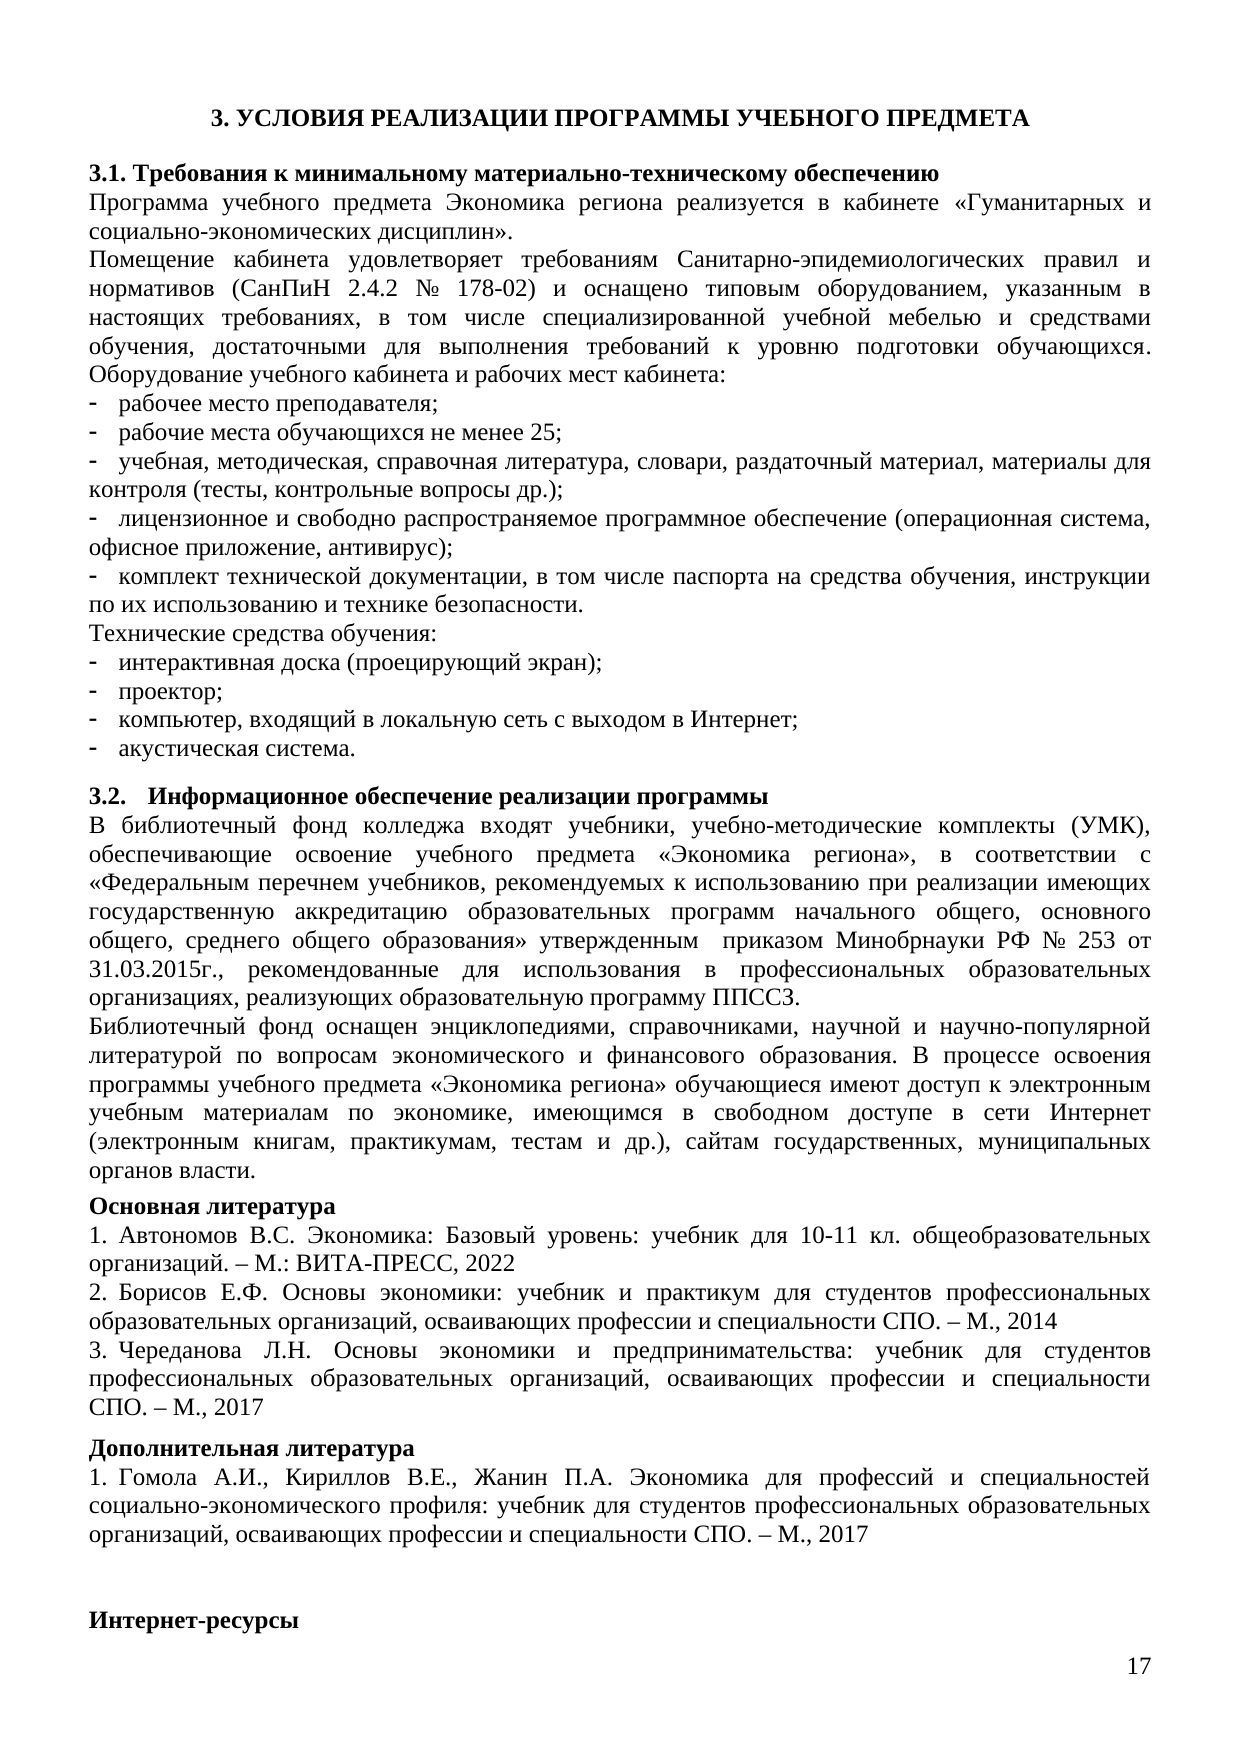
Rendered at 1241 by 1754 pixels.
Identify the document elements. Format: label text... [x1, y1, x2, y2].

list Борисов Е.Ф. Основы экономики: учебник и практикум для студентов профессиональных образовательных организаций, осваивающих профессии и специальности СПО. – М., 2014 [89, 1277, 1152, 1335]
list Информационное обеспечение реализации программы [89, 781, 1152, 810]
list интерактивная доска (проецирующий экран); [89, 647, 1152, 676]
list Автономов В.С. Экономика: Базовый уровень: учебник для 10-11 кл. общеобразовательных организаций. – М.: ВИТА-ПРЕСС, 2022 [89, 1220, 1152, 1277]
text Дополнительная литература [89, 1433, 1152, 1462]
text Библиотечный фонд оснащен энциклопедиями, справочниками, научной и научно-популярной литературой по вопросам экономического и финансового образования. В процессе освоения программы учебного предмета «Экономика региона» обучающиеся имеют доступ к электронным учебным материалам по экономике, имеющимся в свободном доступе в сети Интернет (электронным книгам, практикумам, тестам и др.), сайтам государственных, муниципальных органов власти. [89, 1011, 1152, 1184]
text 3.1. Требования к минимальному материально-техническому обеспечению [89, 158, 1152, 187]
list рабочее место преподавателя; [89, 388, 1152, 417]
list Гомола А.И., Кириллов В.Е., Жанин П.А. Экономика для профессий и специальностей социально-экономического профиля: учебник для студентов профессиональных образовательных организаций, осваивающих профессии и специальности СПО. – М., 2017 [89, 1462, 1152, 1548]
text Программа учебного предмета Экономика региона реализуется в кабинете «Гуманитарных и социально-экономических дисциплин». [89, 187, 1152, 244]
list компьютер, входящий в локальную сеть с выходом в Интернет; [89, 704, 1152, 733]
text Помещение кабинета удовлетворяет требованиям Санитарно-эпидемиологических правил и нормативов (СанПиН 2.4.2 № 178-02) и оснащено типовым оборудованием, указанным в настоящих требованиях, в том числе специализированной учебной мебелью и средствами обучения, достаточными для выполнения требований к уровню подготовки обучающихся. Оборудование учебного кабинета и рабочих мест кабинета: [89, 244, 1152, 388]
list лицензионное и свободно распространяемое программное обеспечение (операционная система, офисное приложение, антивирус); [89, 503, 1152, 561]
list акустическая система. [89, 733, 1152, 762]
list рабочие места обучающихся не менее 25; [89, 417, 1152, 446]
list комплект технической документации, в том числе паспорта на средства обучения, инструкции по их использованию и технике безопасности. [89, 561, 1152, 618]
list проектор; [89, 676, 1152, 704]
text Интернет-ресурсы [89, 1606, 1152, 1634]
list учебная, методическая, справочная литература, словари, раздаточный материал, материалы для контроля (тесты, контрольные вопросы др.); [89, 446, 1152, 503]
text Основная литература [89, 1191, 1152, 1220]
text Технические средства обучения: [89, 618, 1152, 647]
list Череданова Л.Н. Основы экономики и предпринимательства: учебник для студентов профессиональных образовательных организаций, осваивающих профессии и специальности СПО. – М., 2017 [89, 1335, 1152, 1421]
text 3. условия реализации ПРОГРАММЫ УЧЕБНОго предмета [89, 103, 1152, 132]
text В библиотечный фонд колледжа входят учебники, учебно-методические комплекты (УМК), обеспечивающие освоение учебного предмета «Экономика региона», в соответствии с «Федеральным перечнем учебников, рекомендуемых к использованию при реализации имеющих государственную аккредитацию образовательных программ начального общего, основного общего, среднего общего образования» утвержденным приказом Минобрнауки РФ № 253 от 31.03.2015г., рекомендованные для использования в профессиональных образовательных организациях, реализующих образовательную программу ППССЗ. [89, 810, 1152, 1011]
